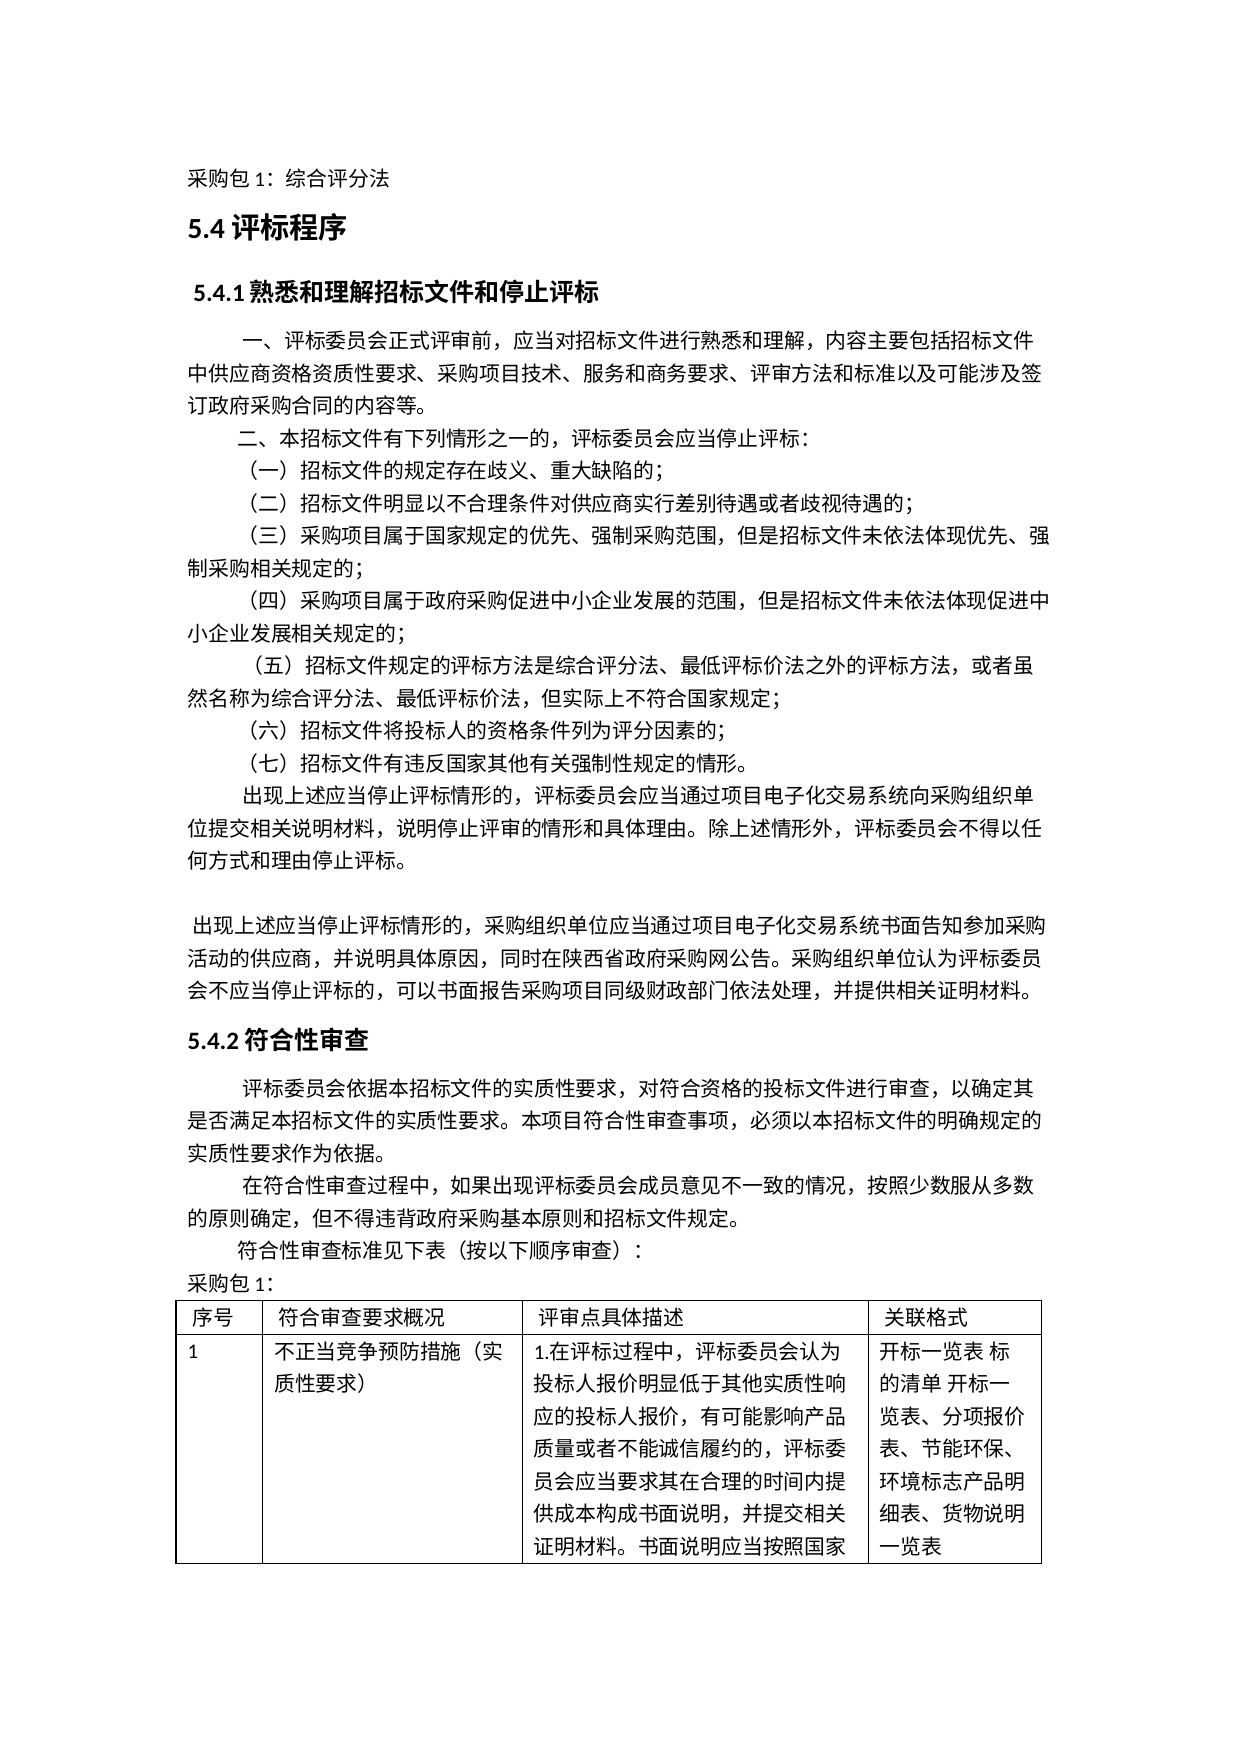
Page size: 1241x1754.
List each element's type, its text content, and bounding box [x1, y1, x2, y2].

text （七）招标文件有违反国家其他有关强制性规定的情形。 [187, 747, 1053, 779]
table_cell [869, 1335, 1041, 1563]
text 出现上述应当停止评标情形的，采购组织单位应当通过项目电子化交易系统书面告知参加采购活动的供应商，并说明具体原因，同时在陕西省政府采购网公告。采购组织单位认为评标委员会不应当停止评标的，可以书面报告采购项目同级财政部门依法处理，并提供相关证明材料。 [187, 877, 1053, 1007]
table_cell 1 [177, 1335, 262, 1563]
text 出现上述应当停止评标情形的，评标委员会应当通过项目电子化交易系统向采购组织单位提交相关说明材料，说明停止评审的情形和具体理由。除上述情形外，评标委员会不得以任何方式和理由停止评标。 [187, 779, 1053, 877]
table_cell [523, 1335, 868, 1563]
text （六）招标文件将投标人的资格条件列为评分因素的； [187, 714, 1053, 747]
text 一、评标委员会正式评审前，应当对招标文件进行熟悉和理解，内容主要包括招标文件中供应商资格资质性要求、采购项目技术、服务和商务要求、评审方法和标准以及可能涉及签订政府采购合同的内容等。 [187, 324, 1053, 422]
text 5.4.1熟悉和理解招标文件和停止评标 [187, 259, 1053, 324]
text 符合性审查标准见下表（按以下顺序审查）： [187, 1234, 1053, 1267]
text （二）招标文件明显以不合理条件对供应商实行差别待遇或者歧视待遇的； [187, 487, 1053, 519]
text 二、本招标文件有下列情形之一的，评标委员会应当停止评标： [187, 422, 1053, 454]
table_header 评审点具体描述 [523, 1301, 868, 1333]
text 采购包1： [187, 1267, 1053, 1299]
text （四）采购项目属于政府采购促进中小企业发展的范围，但是招标文件未依法体现促进中小企业发展相关规定的； [187, 584, 1053, 649]
text 评标委员会依据本招标文件的实质性要求，对符合资格的投标文件进行审查，以确定其是否满足本招标文件的实质性要求。本项目符合性审查事项，必须以本招标文件的明确规定的实质性要求作为依据。 [187, 1072, 1053, 1169]
text 5.4.2符合性审查 [187, 1007, 1053, 1072]
text 5.4评标程序 [187, 194, 1053, 259]
table_cell 不正当竞争预防措施（实质性要求） [263, 1335, 522, 1563]
table_header 符合审查要求概况 [263, 1301, 522, 1333]
text （五）招标文件规定的评标方法是综合评分法、最低评标价法之外的评标方法，或者虽然名称为综合评分法、最低评标价法，但实际上不符合国家规定； [187, 649, 1053, 714]
text 在符合性审查过程中，如果出现评标委员会成员意见不一致的情况，按照少数服从多数的原则确定，但不得违背政府采购基本原则和招标文件规定。 [187, 1169, 1053, 1234]
text 采购包1：综合评分法 [187, 162, 1053, 194]
table_header 关联格式 [869, 1301, 1041, 1333]
table_header 序号 [177, 1301, 262, 1333]
text （三）采购项目属于国家规定的优先、强制采购范围，但是招标文件未依法体现优先、强制采购相关规定的； [187, 519, 1053, 584]
text （一）招标文件的规定存在歧义、重大缺陷的； [187, 454, 1053, 487]
